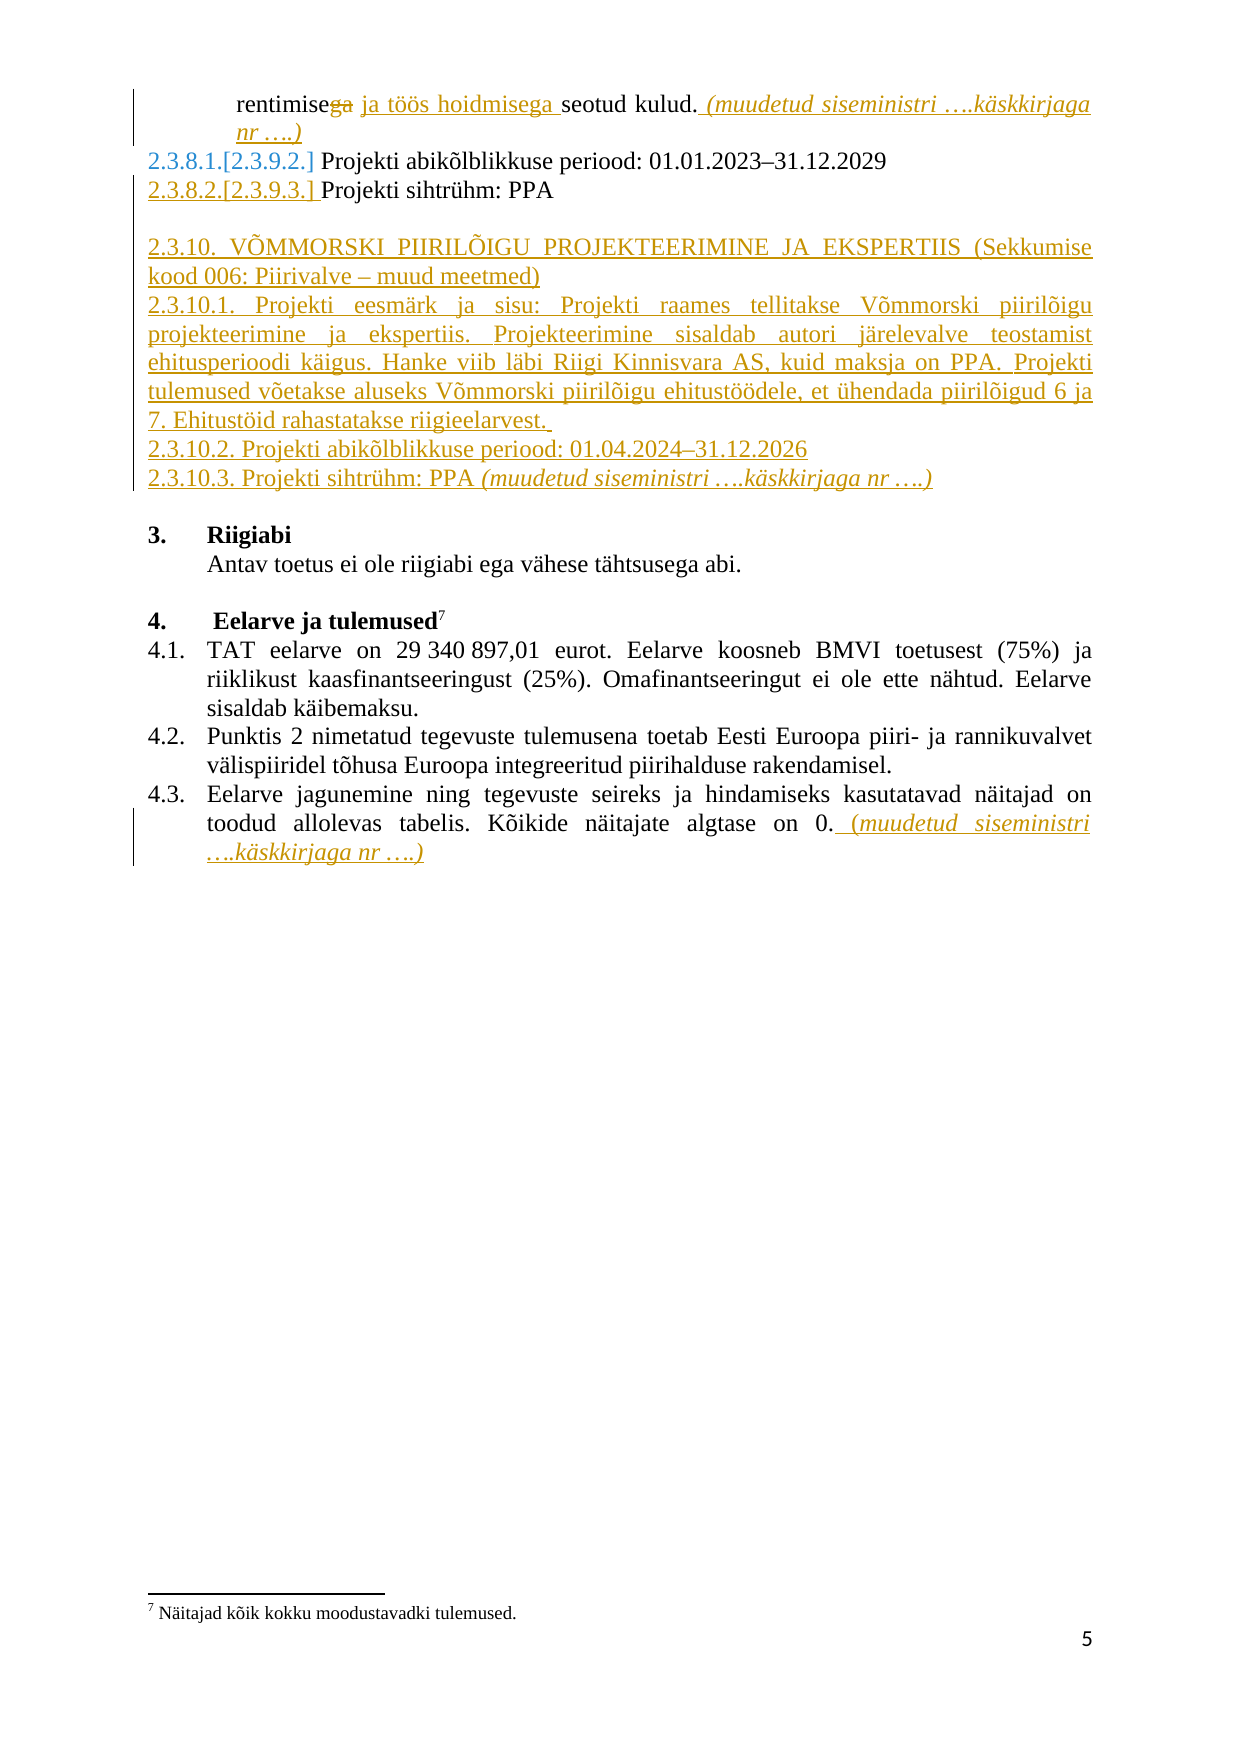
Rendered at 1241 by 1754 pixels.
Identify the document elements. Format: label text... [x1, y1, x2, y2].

list Projekti sihtrühm: PPA [148, 175, 1093, 204]
list Eelarve jagunemine ning tegevuste seireks ja hindamiseks kasutatavad näitajad on toodud allolevas tabelis. Kõikide näitajate algtase on 0. [148, 779, 1093, 866]
list TAT eelarve on 29 340 897,01 eurot. Eelarve koosneb BMVI toetusest (75%) ja riiklikust kaasfinantseeringust (25%). Omafinantseeringut ei ole ette nähtud. Eelarve sisaldab käibemaksu. [148, 635, 1093, 721]
text Antav toetus ei ole riigiabi ega vähese tähtsusega abi. [207, 549, 1093, 578]
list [148, 89, 1093, 146]
list Riigiabi [148, 520, 1093, 549]
list Punktis 2 nimetatud tegevuste tulemusena toetab Eesti Euroopa piiri- ja rannikuvalvet välispiiridel tõhusa Euroopa integreeritud piirihalduse rakendamisel. [148, 721, 1093, 779]
list Projekti abikõlblikkuse periood: 01.01.2023–31.12.2029 [148, 146, 1093, 175]
list Eelarve ja tulemused [148, 606, 1093, 635]
